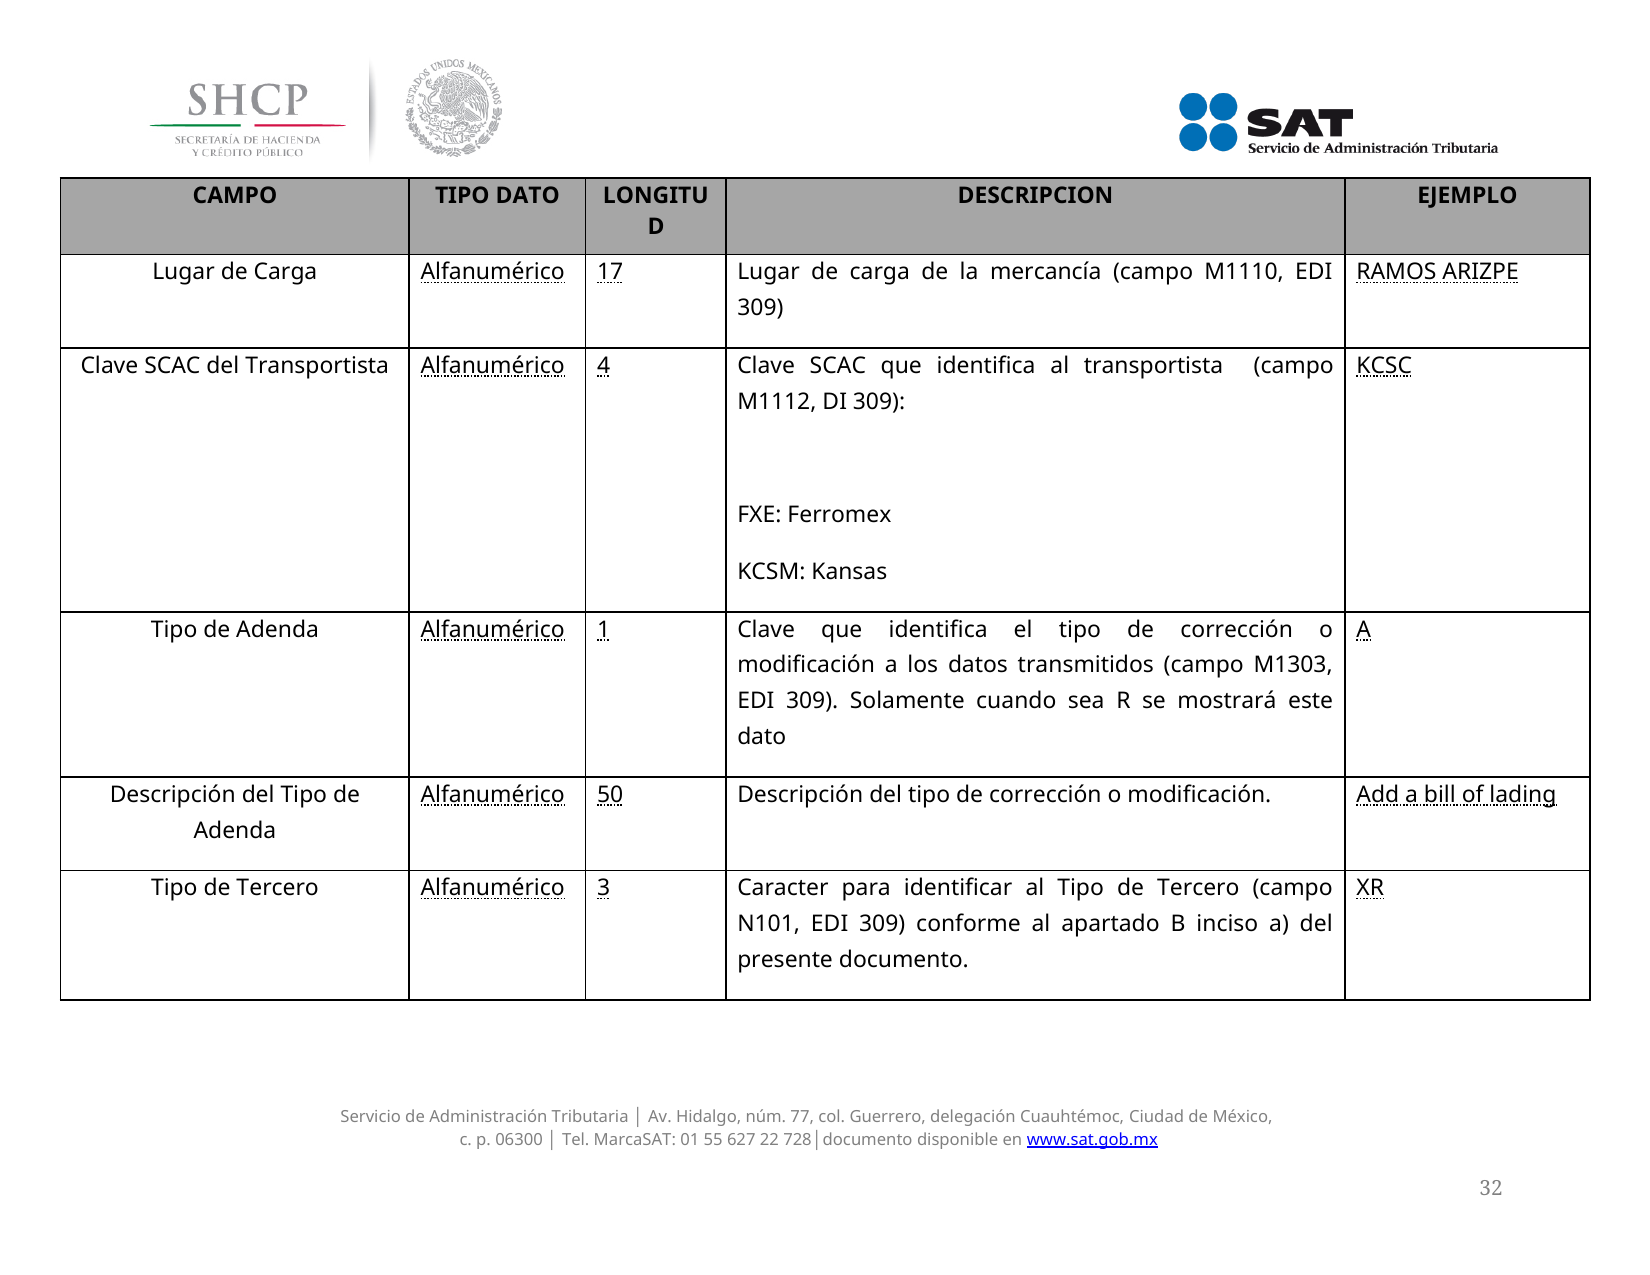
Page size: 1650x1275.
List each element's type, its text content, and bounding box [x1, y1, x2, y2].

table_cell Alfanumérico [410, 871, 585, 999]
table_cell 50 [586, 778, 725, 870]
table_cell Clave SCAC que identifica al transportista (campo M1112, DI 309): FXE: Ferromex KCSM: Kansas [727, 349, 1344, 611]
table_cell 1 [586, 613, 725, 776]
table_cell Tipo de Adenda [61, 613, 408, 776]
table_cell Alfanumérico [410, 349, 585, 611]
table_cell Alfanumérico [410, 613, 585, 776]
table_cell 17 [586, 255, 725, 347]
table_cell Descripción del tipo de corrección o modificación. [727, 778, 1344, 870]
table_cell 4 [586, 349, 725, 611]
table_cell Tipo de Tercero [61, 871, 408, 999]
table_cell Caracter para identificar al Tipo de Tercero (campo N101, EDI 309) conforme al apartado B inciso a) del presente documento. [727, 871, 1344, 999]
table_header EJEMPLO [1346, 179, 1589, 254]
table_header LONGITUD [586, 179, 725, 254]
picture [1178, 79, 1500, 167]
table_cell RAMOS ARIZPE [1346, 255, 1589, 347]
table_cell Alfanumérico [410, 255, 585, 347]
table_cell Add a bill of lading [1346, 778, 1589, 870]
table_header DESCRIPCION [727, 179, 1344, 254]
table_cell Clave que identifica el tipo de corrección o modificación a los datos transmitidos (campo M1303, EDI 309). Solamente cuando sea R se mostrará este dato [727, 613, 1344, 776]
table_cell Alfanumérico [410, 778, 585, 870]
table_cell A [1346, 613, 1589, 776]
table_cell Lugar de carga de la mercancía (campo M1110, EDI 309) [727, 255, 1344, 347]
table_cell Descripción del Tipo de Adenda [61, 778, 408, 870]
table_cell KCSC [1346, 349, 1589, 611]
table_cell Lugar de Carga [61, 255, 408, 347]
table_cell Clave SCAC del Transportista [61, 349, 408, 611]
picture [147, 50, 503, 173]
table_cell 3 [586, 871, 725, 999]
table_header TIPO DATO [410, 179, 585, 254]
table_cell XR [1346, 871, 1589, 999]
table_header CAMPO [61, 179, 408, 254]
